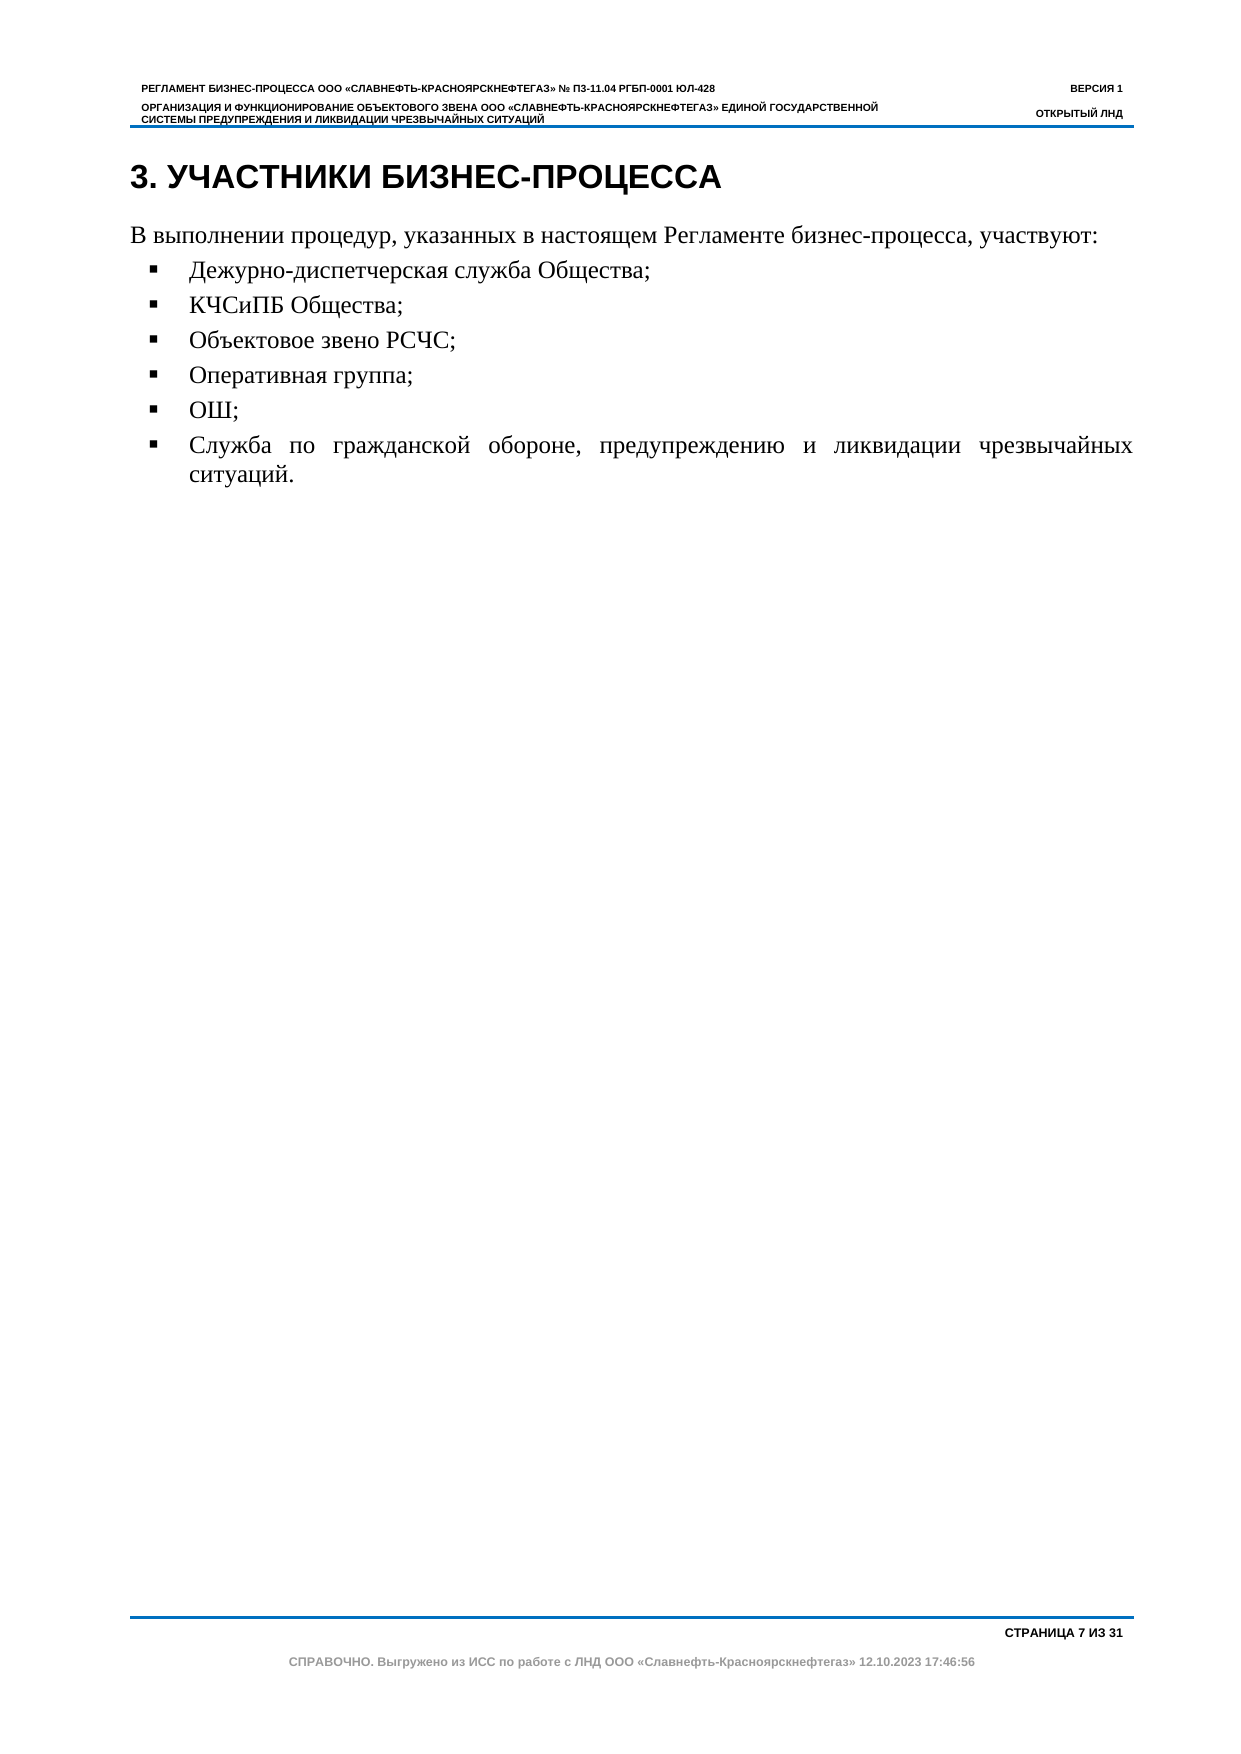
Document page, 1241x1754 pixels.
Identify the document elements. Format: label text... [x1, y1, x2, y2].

list Оперативная группа; [148, 361, 1134, 389]
list ОШ; [148, 396, 1134, 424]
list Объектовое звено РСЧС; [148, 326, 1134, 354]
list Служба по гражданской обороне, предупреждению и ликвидации чрезвычайных ситуаций. [148, 431, 1134, 488]
list Дежурно-диспетчерская служба Общества; [148, 256, 1134, 284]
text В выполнении процедур, указанных в настоящем Регламенте бизнес-процесса, участвуют: [130, 221, 1134, 249]
list КЧСиПБ Общества; [148, 291, 1134, 319]
subtitle 3. УЧАСТНИКИ БИЗНЕС-ПРОЦЕССА [130, 157, 1134, 196]
